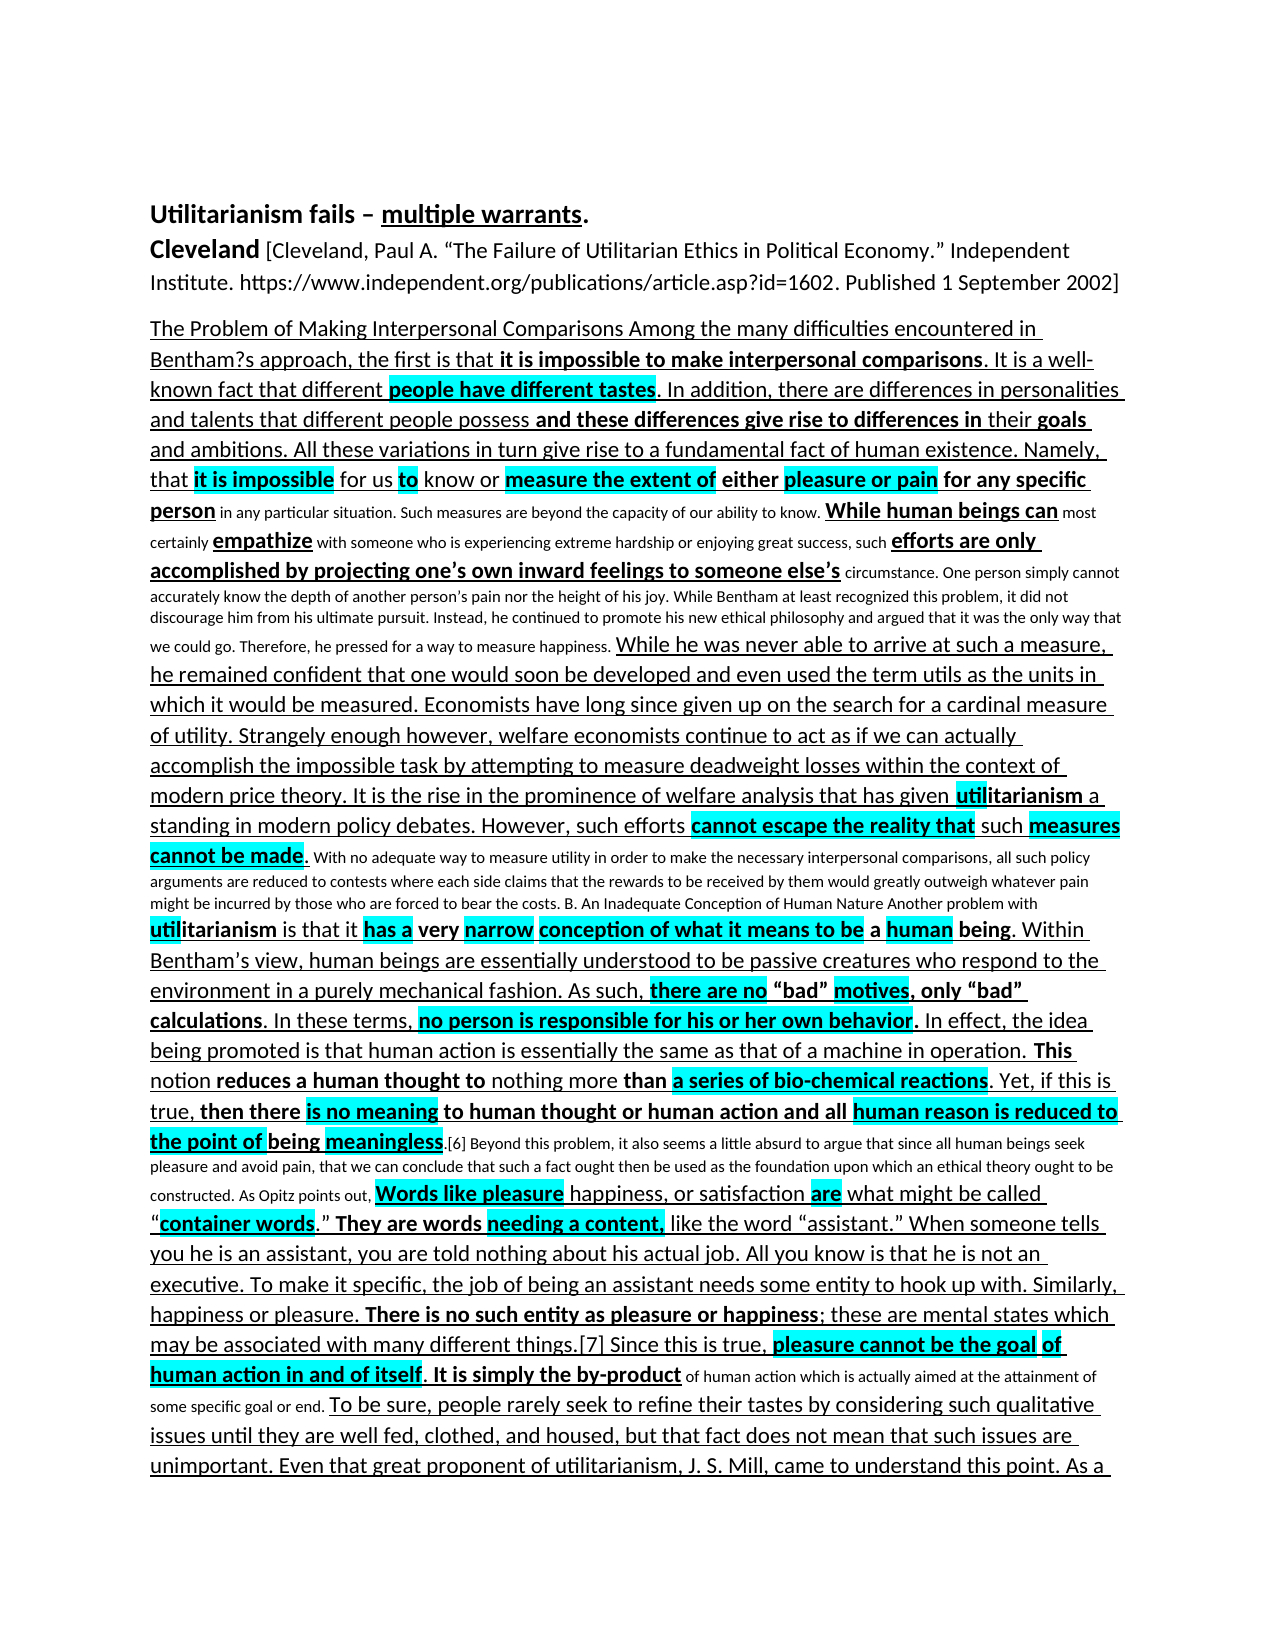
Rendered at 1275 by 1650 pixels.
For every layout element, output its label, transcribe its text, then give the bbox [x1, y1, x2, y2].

text Cleveland [Cleveland, Paul A. “The Failure of Utilitarian Ethics in Political Economy.” Independent Institute. https://www.independent.org/publications/article.asp?id=1602. Published 1 September 2002] [150, 232, 1125, 296]
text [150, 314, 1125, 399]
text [150, 1295, 1125, 1479]
subtitle Utilitarianism fails – multiple warrants. [150, 197, 1125, 230]
